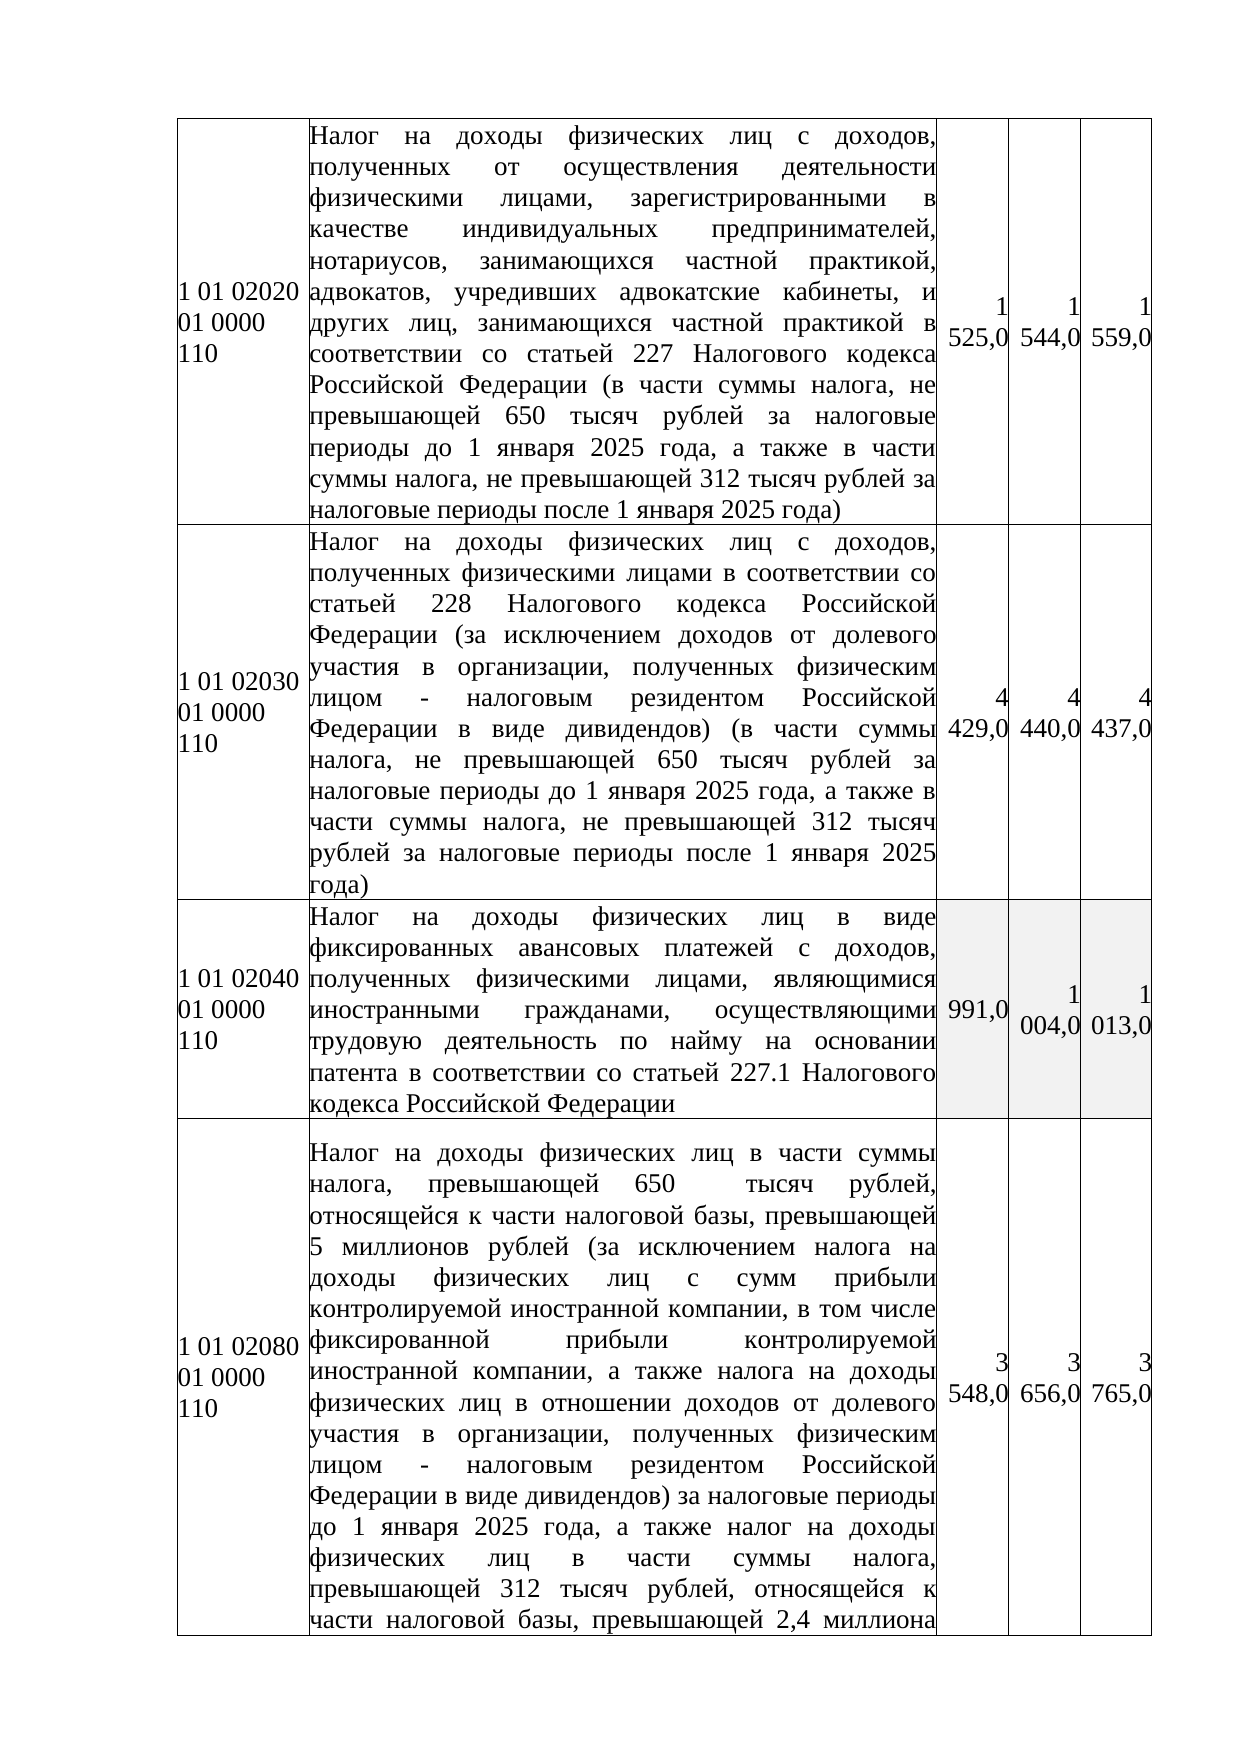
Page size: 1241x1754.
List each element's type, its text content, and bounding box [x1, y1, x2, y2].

table_cell 4 440,0 [1009, 525, 1080, 899]
table_cell 1 013,0 [1081, 900, 1151, 1118]
table_cell 1 525,0 [937, 119, 1008, 524]
table_cell 1 01 02040 01 0000 110 [178, 900, 309, 1118]
table_cell Налог на доходы физических лиц с доходов, полученных от осуществления деятельности физическими лицами, зарегистрированными в качестве индивидуальных предпринимателей, нотариусов, занимающихся частной практикой, адвокатов, учредивших адвокатские кабинеты, и других лиц, занимающихся частной практикой в соответствии со статьей 227 Налогового кодекса Российской Федерации (в части суммы налога, не превышающей 650 тысяч рублей за налоговые периоды до 1 января 2025 года, а также в части суммы налога, не превышающей 312 тысяч рублей за налоговые периоды после 1 января 2025 года) [310, 119, 936, 524]
table_cell 4 429,0 [937, 525, 1008, 899]
table_cell 991,0 [937, 900, 1008, 1118]
table_cell 3 548,0 [937, 1119, 1008, 1635]
table_cell 1 004,0 [1009, 900, 1080, 1118]
table_cell 1 544,0 [1009, 119, 1080, 524]
table_cell 3 765,0 [1081, 1119, 1151, 1635]
table_cell 1 559,0 [1081, 119, 1151, 524]
table_cell Налог на доходы физических лиц с доходов, полученных физическими лицами в соответствии со статьей 228 Налогового кодекса Российской Федерации (за исключением доходов от долевого участия в организации, полученных физическим лицом - налоговым резидентом Российской Федерации в виде дивидендов) (в части суммы налога, не превышающей 650 тысяч рублей за налоговые периоды до 1 января 2025 года, а также в части суммы налога, не превышающей 312 тысяч рублей за налоговые периоды после 1 января 2025 года) [310, 525, 936, 899]
table_cell Налог на доходы физических лиц в виде фиксированных авансовых платежей с доходов, полученных физическими лицами, являющимися иностранными гражданами, осуществляющими трудовую деятельность по найму на основании патента в соответствии со статьей 227.1 Налогового кодекса Российской Федерации [310, 900, 936, 1118]
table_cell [178, 1119, 309, 1635]
table_cell 1 01 02030 01 0000 110 [178, 525, 309, 899]
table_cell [310, 1119, 936, 1635]
table_cell 3 656,0 [1009, 1119, 1080, 1635]
table_cell 4 437,0 [1081, 525, 1151, 899]
table_cell 1 01 02020 01 0000 110 [178, 119, 309, 524]
